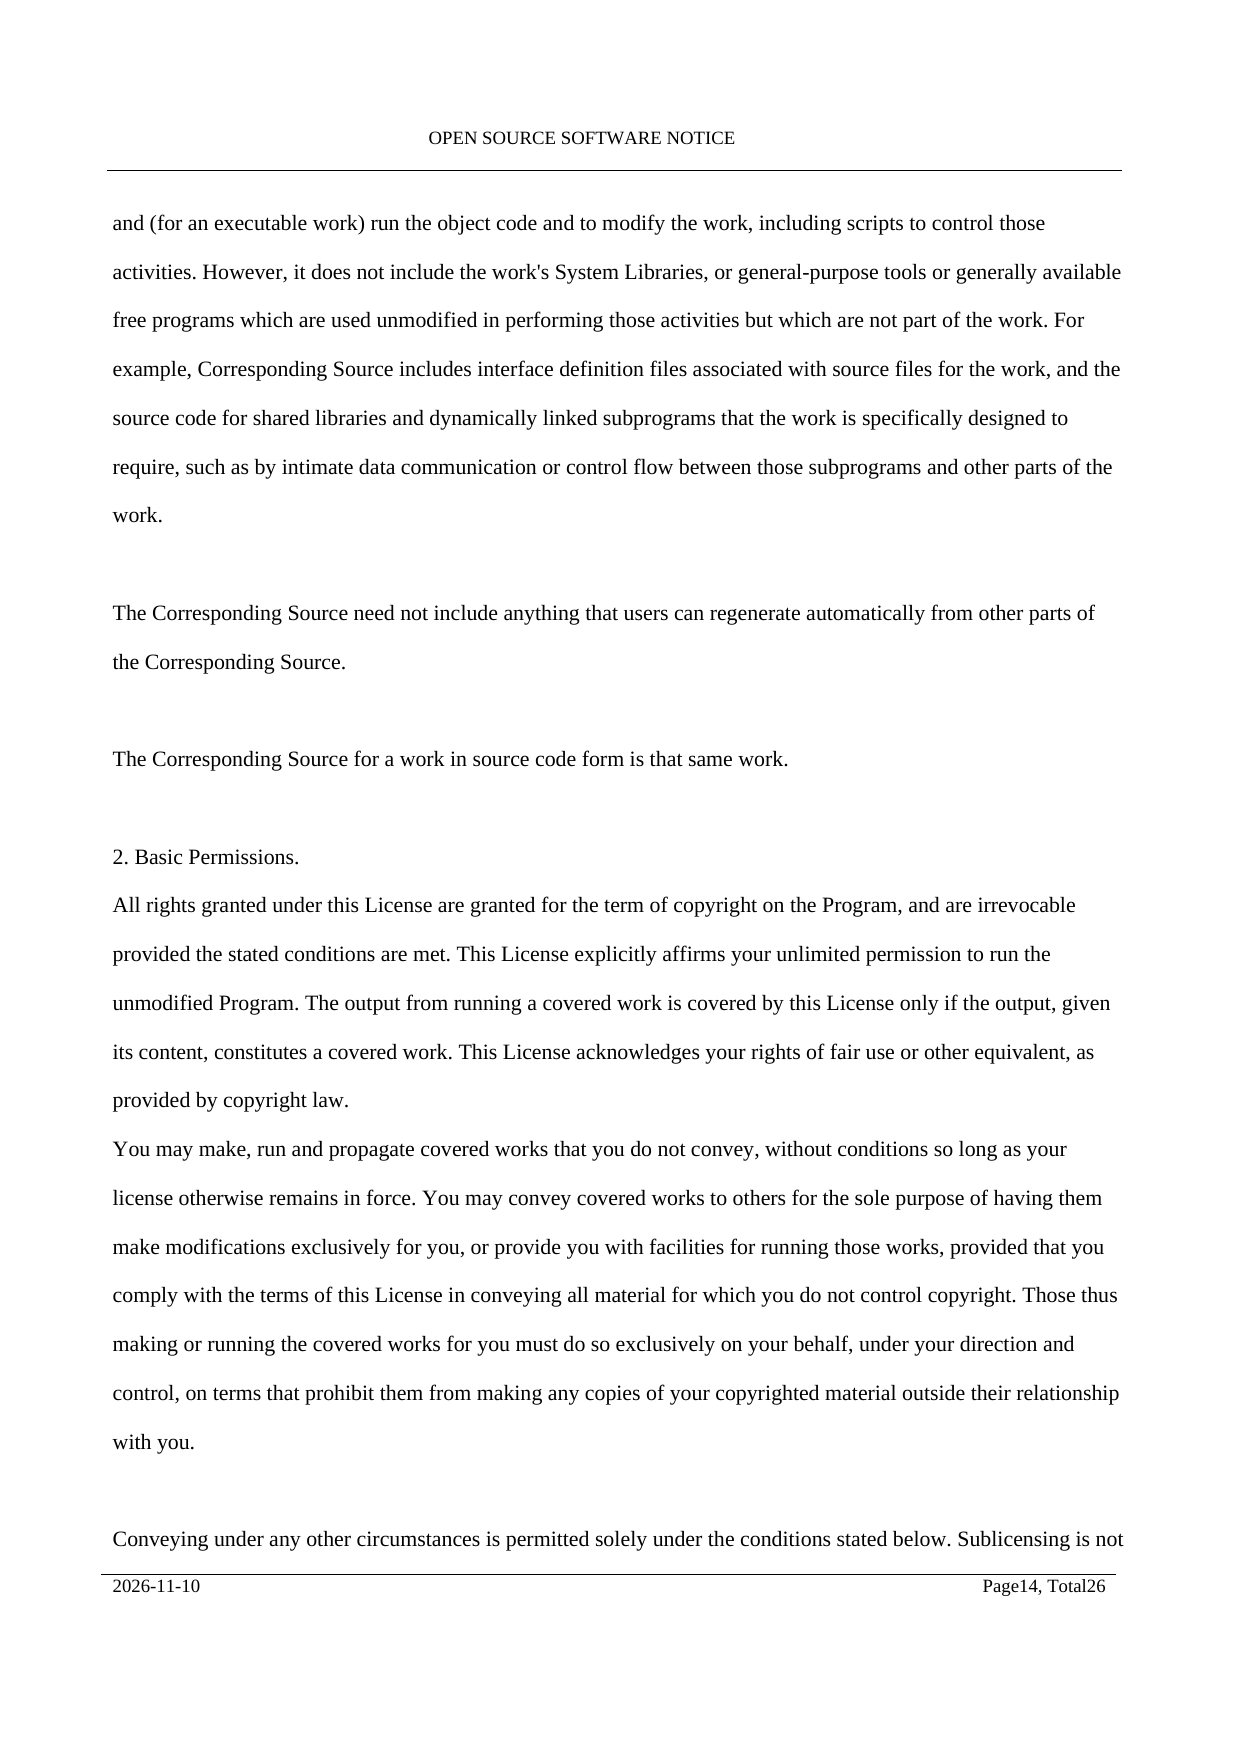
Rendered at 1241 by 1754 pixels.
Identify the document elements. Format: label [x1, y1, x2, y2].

text [112, 206, 1128, 1555]
